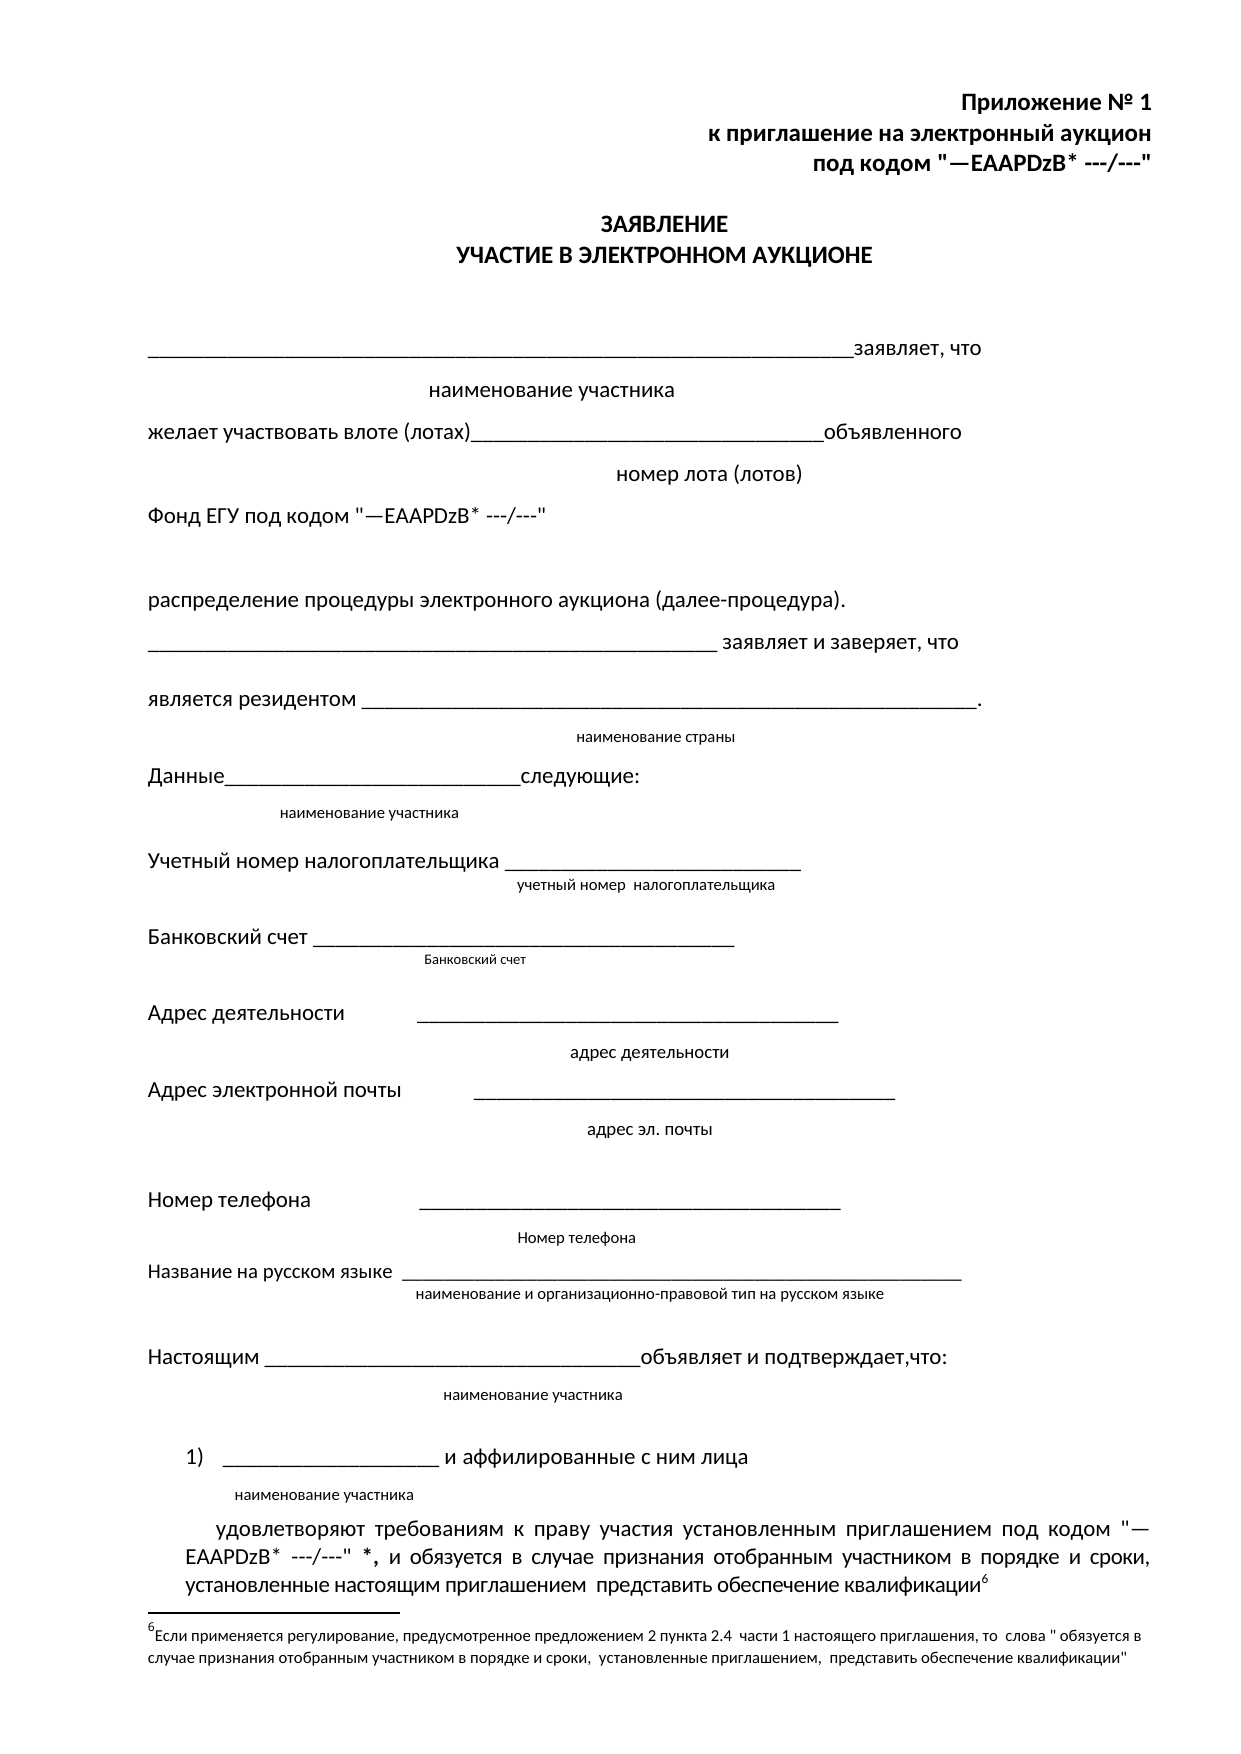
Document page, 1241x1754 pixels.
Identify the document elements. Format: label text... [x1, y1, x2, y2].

text наименование участника [428, 375, 1152, 403]
text Название на русском языке ______________________________________________________ [148, 1258, 1152, 1283]
text адрес деятельности [148, 1040, 1152, 1063]
text Адрес электронной почты _____________________________________ [148, 1075, 1152, 1103]
text ______________________________________________________________заявляет, что [148, 333, 1152, 361]
text Номер телефона [517, 1227, 1152, 1248]
text наименование и организационно-правовой тип на русском языке [148, 1283, 1152, 1304]
text наименование участника [148, 1484, 1152, 1504]
text желает участвовать влоте (лотах)_______________________________объявленного [148, 417, 1152, 445]
text Номер телефона _____________________________________ [148, 1186, 1152, 1213]
text Данные__________________________следующие: [148, 761, 1152, 789]
text наименование участника [443, 1384, 1152, 1404]
text Банковский счет [148, 950, 1152, 968]
text Приложение № 1 [148, 86, 1152, 117]
text УЧАСТИЕ В ЭЛЕКТРОННОМ АУКЦИОНЕ [177, 239, 1152, 269]
text Адрес деятельности _____________________________________ [148, 998, 1152, 1026]
text является резидентом ______________________________________________________. [148, 684, 1152, 713]
text удовлетворяют требованиям к праву участия установленным приглашением под кодом "—EAAPDzB* ---/---" *, и обязуется в случае признания отобранным участником в порядке и сроки, установленные настоящим приглашением представить обеспечение квалификации [185, 1514, 1152, 1598]
text распределение процедуры электронного аукциона (далее-процедура). [148, 585, 1152, 613]
text под кодом "—EAAPDzB* ---/---" [177, 147, 1152, 178]
text Настоящим _________________________________объявляет и подтверждает,что: [148, 1342, 1152, 1370]
text адрес эл. почты [148, 1117, 1152, 1140]
text учетный номер налогоплательщика [148, 874, 1152, 894]
text __________________________________________________ заявляет и заверяет, что [148, 627, 1152, 655]
list ___________________ и аффилированные с ним лица [185, 1442, 1152, 1470]
text Учетный номер налогоплательщика __________________________ [148, 846, 1152, 874]
text Фонд ЕГУ под кодом "—EAAPDzB* ---/---" [148, 501, 1152, 529]
text к приглашение на электронный аукцион [177, 117, 1152, 147]
text Банковский счет _____________________________________ [148, 922, 1152, 950]
text наименование участника [148, 803, 1152, 823]
text ЗАЯВЛЕНИЕ [177, 208, 1152, 239]
text номер лота (лотов) [606, 459, 1152, 487]
text наименование страны [576, 727, 1152, 747]
